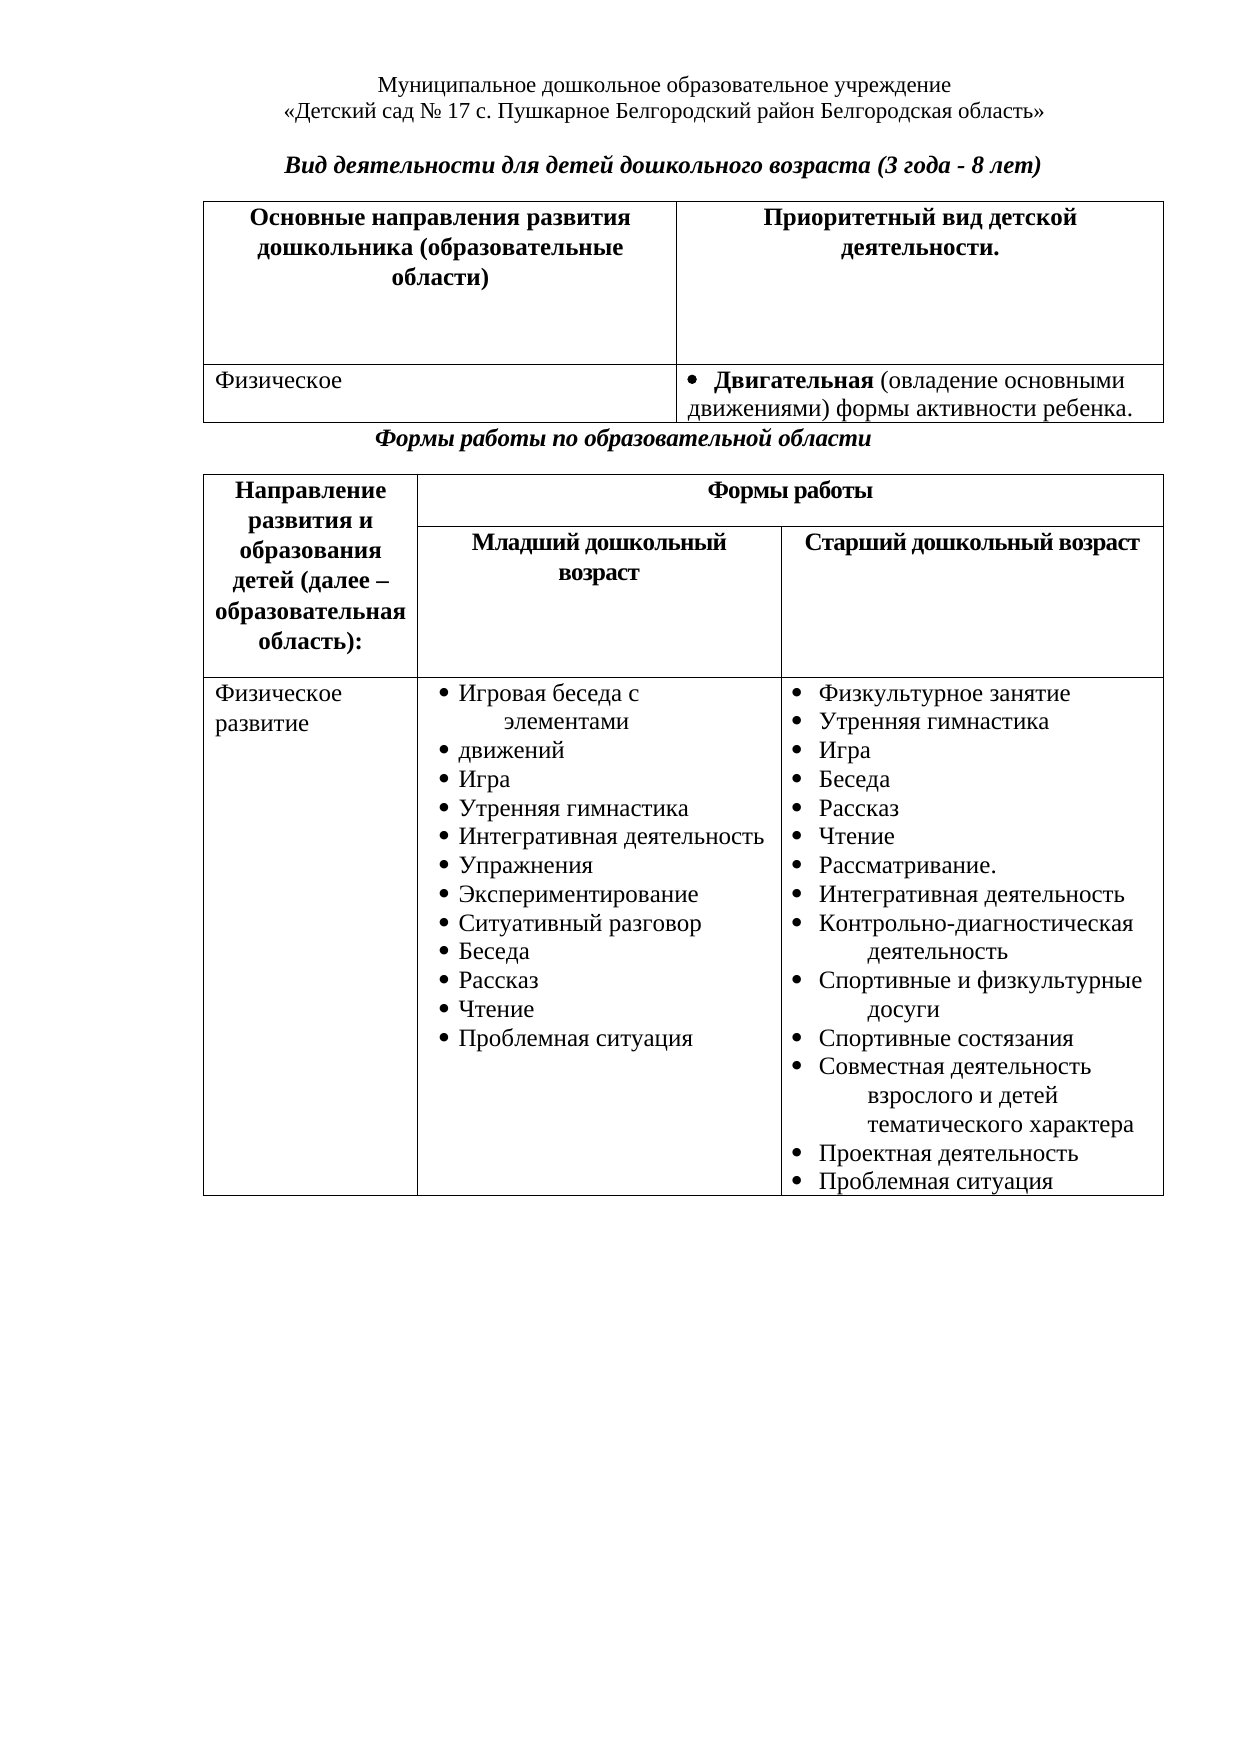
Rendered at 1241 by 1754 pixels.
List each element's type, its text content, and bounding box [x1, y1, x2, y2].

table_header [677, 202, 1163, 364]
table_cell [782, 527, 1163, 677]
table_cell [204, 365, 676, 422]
text Вид деятельности для детей дошкольного возраста (3 года - 8 лет) [177, 150, 1152, 178]
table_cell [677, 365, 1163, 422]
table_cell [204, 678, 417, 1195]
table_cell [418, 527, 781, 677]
text Формы работы по образовательной области [177, 423, 1072, 452]
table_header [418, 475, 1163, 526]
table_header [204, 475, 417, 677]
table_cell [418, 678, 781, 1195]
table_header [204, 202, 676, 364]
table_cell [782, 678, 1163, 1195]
